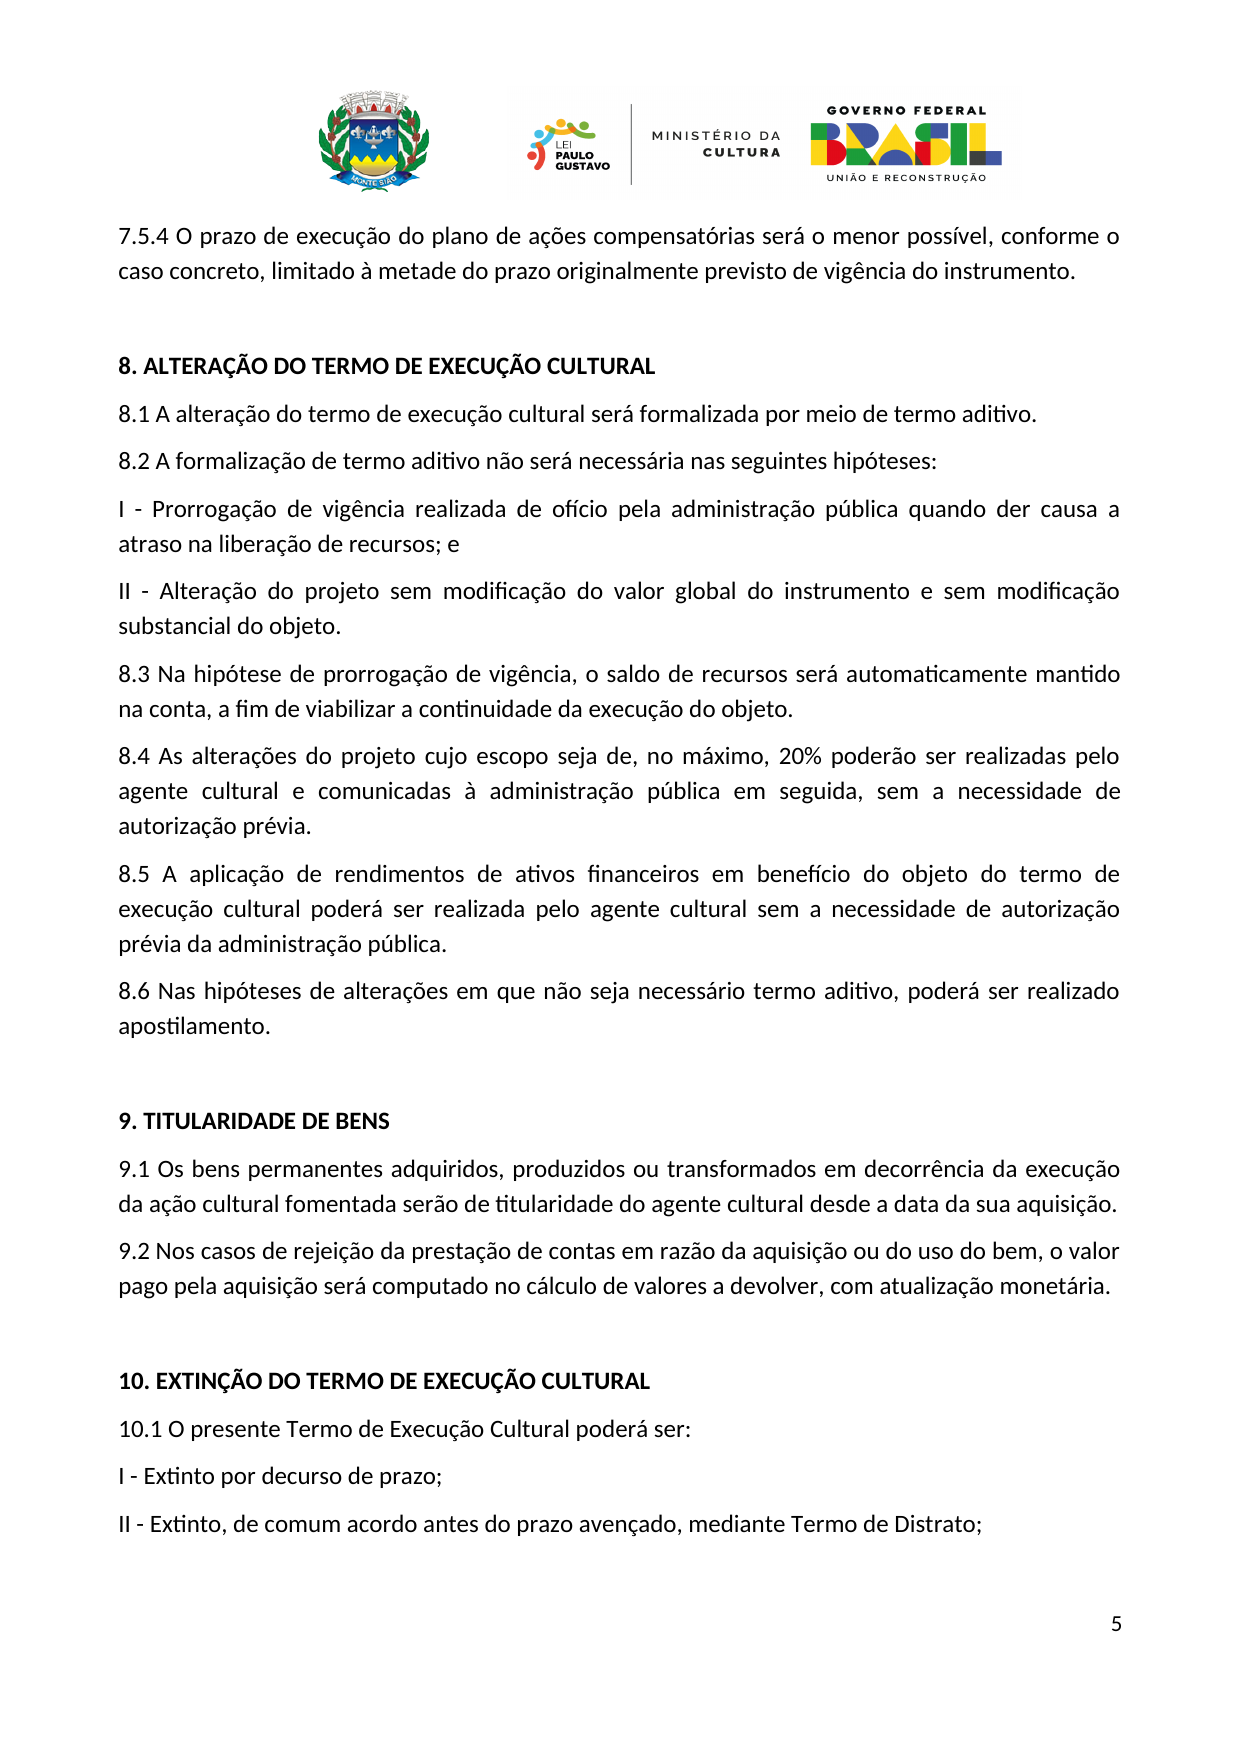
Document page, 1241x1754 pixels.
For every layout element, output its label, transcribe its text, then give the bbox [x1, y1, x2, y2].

text 7.5.4 O prazo de execução do plano de ações compensatórias será o menor possível, conforme o caso concreto, limitado à metade do prazo originalmente previsto de vigência do instrumento. [118, 220, 1122, 286]
text 8.5 A aplicação de rendimentos de ativos financeiros em benefício do objeto do termo de execução cultural poderá ser realizada pelo agente cultural sem a necessidade de autorização prévia da administração pública. [118, 858, 1122, 958]
text II - Alteração do projeto sem modificação do valor global do instrumento e sem modificação substancial do objeto. [118, 575, 1122, 641]
text II - Extinto, de comum acordo antes do prazo avençado, mediante Termo de Distrato; [118, 1508, 1122, 1538]
picture [507, 86, 1023, 200]
text 9. TITULARIDADE DE BENS [118, 1105, 1122, 1136]
text 9.2 Nos casos de rejeição da prestação de contas em razão da aquisição ou do uso do bem, o valor pago pela aquisição será computado no cálculo de valores a devolver, com atualização monetária. [118, 1235, 1122, 1301]
text 8.1 A alteração do termo de execução cultural será formalizada por meio de termo aditivo. [118, 398, 1122, 428]
text 8.2 A formalização de termo aditivo não será necessária nas seguintes hipóteses: [118, 445, 1122, 476]
text I - Extinto por decurso de prazo; [118, 1460, 1122, 1491]
text 9.1 Os bens permanentes adquiridos, produzidos ou transformados em decorrência da execução da ação cultural fomentada serão de titularidade do agente cultural desde a data da sua aquisição. [118, 1153, 1122, 1218]
text 8.6 Nas hipóteses de alterações em que não seja necessário termo aditivo, poderá ser realizado apostilamento. [118, 975, 1122, 1041]
text 10. EXTINÇÃO DO TERMO DE EXECUÇÃO CULTURAL [118, 1365, 1122, 1396]
picture [314, 88, 434, 193]
text 8.3 Na hipótese de prorrogação de vigência, o saldo de recursos será automaticamente mantido na conta, a fim de viabilizar a continuidade da execução do objeto. [118, 658, 1122, 723]
text 8. ALTERAÇÃO DO TERMO DE EXECUÇÃO CULTURAL [118, 350, 1122, 381]
text 8.4 As alterações do projeto cujo escopo seja de, no máximo, 20% poderão ser realizadas pelo agente cultural e comunicadas à administração pública em seguida, sem a necessidade de autorização prévia. [118, 740, 1122, 841]
text 10.1 O presente Termo de Execução Cultural poderá ser: [118, 1413, 1122, 1443]
text I - Prorrogação de vigência realizada de ofício pela administração pública quando der causa a atraso na liberação de recursos; e [118, 493, 1122, 558]
